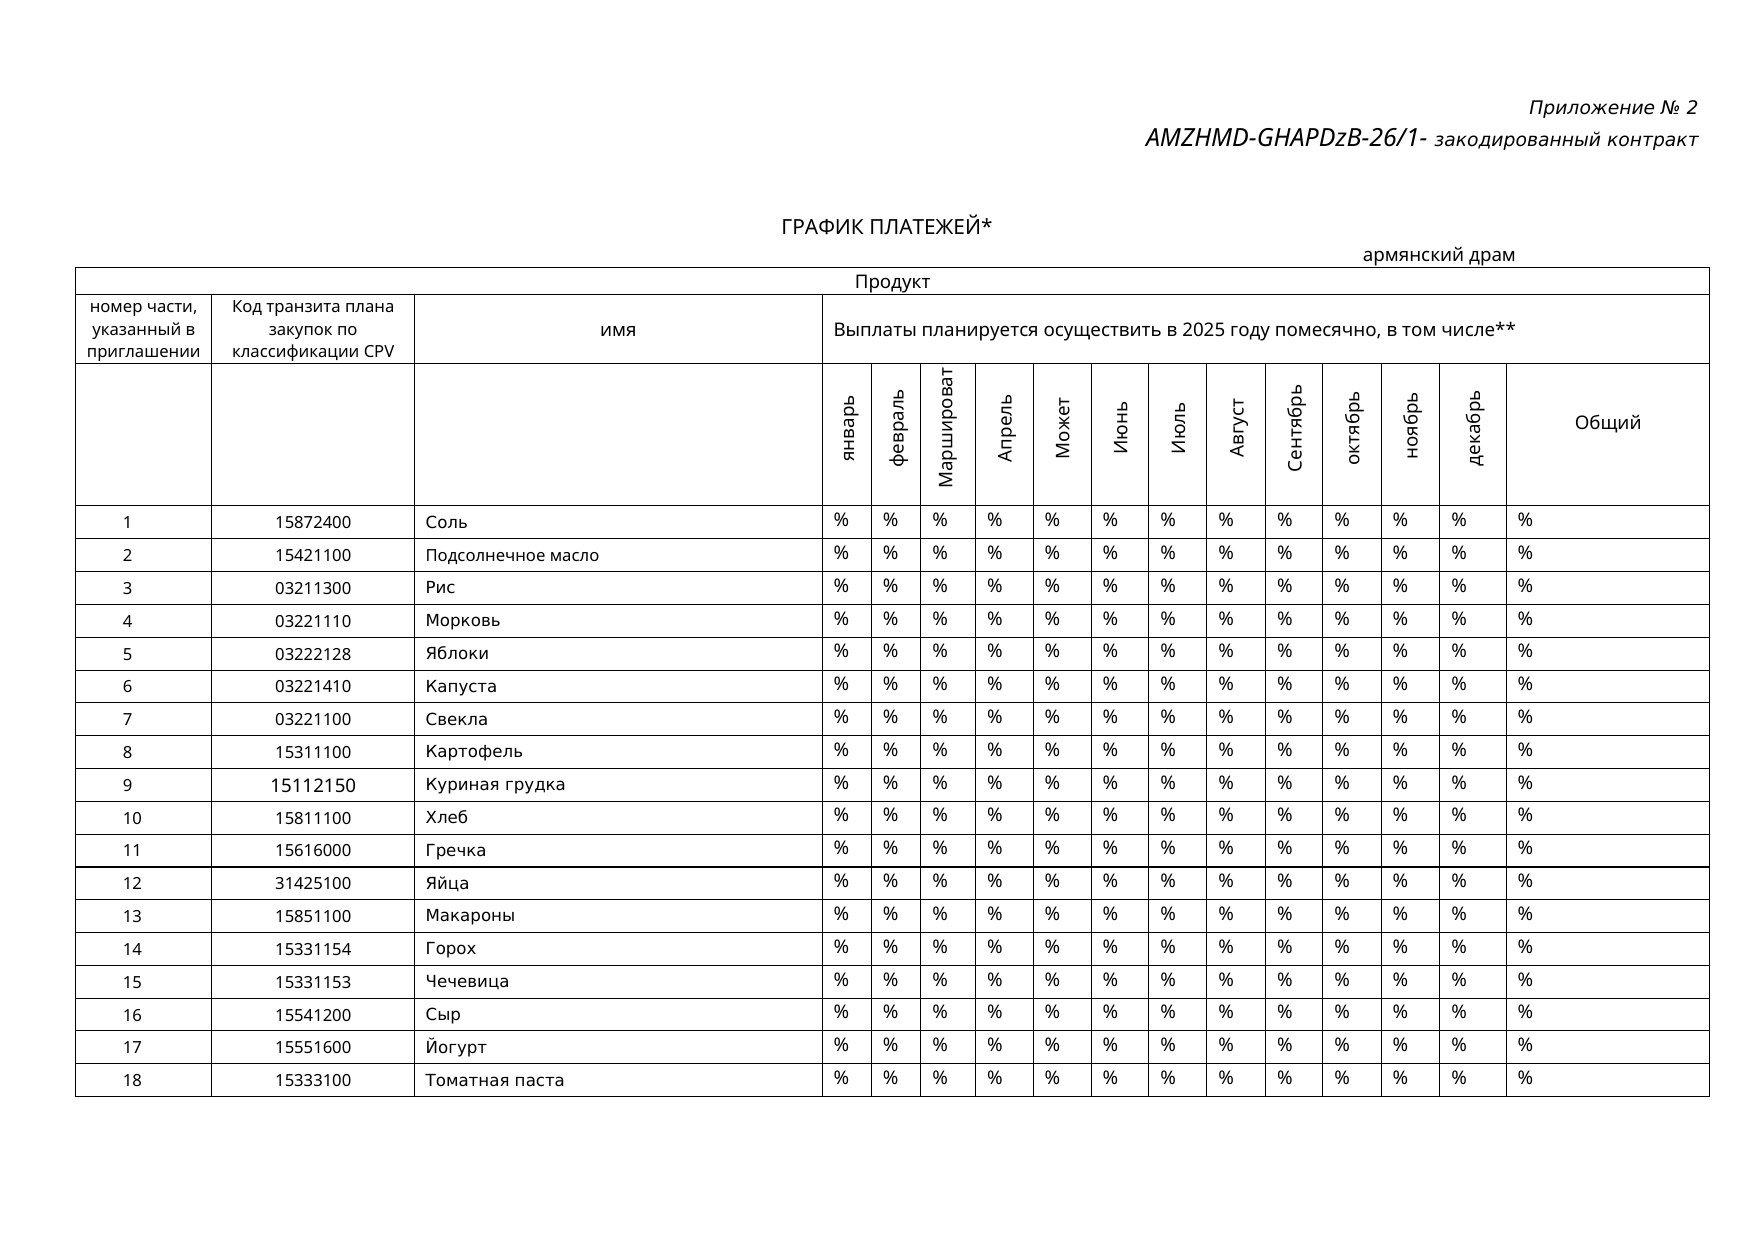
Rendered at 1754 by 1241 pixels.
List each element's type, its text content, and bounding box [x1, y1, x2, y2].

table_cell 5 [76, 638, 211, 669]
table_cell % [976, 835, 1033, 866]
table_cell % [1266, 966, 1322, 998]
table_cell % [1382, 835, 1439, 866]
table_cell % [823, 868, 871, 899]
table_cell 16 [76, 999, 211, 1030]
table_cell Горох [415, 933, 822, 965]
table_cell [415, 364, 822, 505]
table_cell % [823, 671, 871, 702]
table_cell % [1034, 769, 1091, 801]
table_cell % [1207, 868, 1265, 899]
table_cell % [1507, 736, 1709, 768]
table_cell Капуста [415, 671, 822, 702]
table_cell % [1266, 572, 1322, 604]
table_cell % [1440, 900, 1506, 932]
table_cell Июль [1149, 364, 1206, 505]
table_cell % [872, 1031, 920, 1063]
table_cell % [1507, 506, 1709, 538]
table_cell % [976, 900, 1033, 932]
table_cell % [1092, 1031, 1148, 1063]
table_cell 15331154 [212, 933, 414, 965]
table_cell % [1034, 572, 1091, 604]
table_cell февраль [872, 364, 920, 505]
table_cell % [1149, 539, 1206, 571]
table_cell % [1149, 736, 1206, 768]
table_cell % [1382, 572, 1439, 604]
table_cell 15616000 [212, 835, 414, 866]
table_cell % [976, 605, 1033, 637]
text армянский драм [75, 241, 1698, 267]
table_cell 15551600 [212, 1031, 414, 1063]
table_cell % [1034, 802, 1091, 833]
table_cell % [921, 736, 975, 768]
table_cell 3 [76, 572, 211, 604]
table_cell Свекла [415, 703, 822, 735]
table_cell % [823, 933, 871, 965]
table_cell % [976, 933, 1033, 965]
table_cell % [1092, 736, 1148, 768]
table_cell 15872400 [212, 506, 414, 538]
table_cell % [1440, 736, 1506, 768]
table_cell % [1034, 1031, 1091, 1063]
table_cell % [976, 671, 1033, 702]
table_cell % [976, 769, 1033, 801]
table_cell 03221110 [212, 605, 414, 637]
table_cell 03221410 [212, 671, 414, 702]
table_cell % [1092, 572, 1148, 604]
table_cell % [921, 605, 975, 637]
table_cell % [1440, 539, 1506, 571]
table_cell % [1149, 802, 1206, 833]
table_cell % [1507, 868, 1709, 899]
table_cell % [1266, 933, 1322, 965]
table_cell % [1440, 703, 1506, 735]
table_cell % [1207, 802, 1265, 833]
table_cell % [921, 671, 975, 702]
text Приложение № 2 [75, 97, 1698, 119]
table_cell Июнь [1092, 364, 1148, 505]
table_cell % [1207, 1064, 1265, 1096]
table_cell % [872, 506, 920, 538]
table_cell % [823, 1064, 871, 1096]
table_cell % [1207, 999, 1265, 1030]
table_cell % [872, 900, 920, 932]
table_cell % [976, 868, 1033, 899]
table_cell % [1323, 506, 1381, 538]
table_cell Общий [1507, 364, 1709, 505]
table_cell % [1507, 1031, 1709, 1063]
table_cell % [1323, 999, 1381, 1030]
table_cell % [872, 572, 920, 604]
table_cell % [921, 999, 975, 1030]
table_cell % [1034, 605, 1091, 637]
table_cell % [1323, 539, 1381, 571]
table_cell % [1507, 966, 1709, 998]
table_cell % [1266, 605, 1322, 637]
table_cell % [1149, 835, 1206, 866]
table_cell 03222128 [212, 638, 414, 669]
table_cell % [1034, 900, 1091, 932]
table_cell % [1440, 933, 1506, 965]
table_cell Чечевица [415, 966, 822, 998]
table_cell % [1507, 1064, 1709, 1096]
table_cell % [976, 638, 1033, 669]
table_cell % [823, 638, 871, 669]
table_cell имя [415, 295, 822, 363]
table_cell % [1507, 769, 1709, 801]
table_cell 7 [76, 703, 211, 735]
table_cell Подсолнечное масло [415, 539, 822, 571]
table_cell октябрь [1323, 364, 1381, 505]
table_cell % [872, 1064, 920, 1096]
table_cell % [1266, 539, 1322, 571]
table_cell % [1507, 900, 1709, 932]
table_cell 13 [76, 900, 211, 932]
table_cell % [976, 802, 1033, 833]
table_cell 9 [76, 769, 211, 801]
table_cell Морковь [415, 605, 822, 637]
table_cell % [823, 900, 871, 932]
table_cell % [1207, 703, 1265, 735]
table_cell % [1149, 671, 1206, 702]
table_cell % [823, 1031, 871, 1063]
table_cell % [1034, 966, 1091, 998]
table_cell % [921, 638, 975, 669]
table_cell % [823, 736, 871, 768]
table_cell % [1266, 769, 1322, 801]
table_cell % [921, 1064, 975, 1096]
table_cell % [1149, 1064, 1206, 1096]
table_cell % [1149, 506, 1206, 538]
table_cell 15333100 [212, 1064, 414, 1096]
table_cell % [1266, 999, 1322, 1030]
table_cell [76, 364, 211, 505]
table_cell % [976, 999, 1033, 1030]
table_cell % [823, 769, 871, 801]
table_cell % [921, 572, 975, 604]
table_cell % [921, 802, 975, 833]
table_cell % [872, 835, 920, 866]
table_cell % [1507, 835, 1709, 866]
table_cell 15 [76, 966, 211, 998]
table_cell % [872, 802, 920, 833]
table_cell % [921, 966, 975, 998]
table_cell % [872, 736, 920, 768]
text AMZHMD-GHAPDzB-26/1- закодированный контракт [75, 119, 1698, 153]
table_cell % [1323, 769, 1381, 801]
table_cell % [823, 802, 871, 833]
table_cell 10 [76, 802, 211, 833]
table_cell Рис [415, 572, 822, 604]
table_cell 18 [76, 1064, 211, 1096]
table_cell Соль [415, 506, 822, 538]
table_cell % [1507, 999, 1709, 1030]
table_cell % [872, 605, 920, 637]
table_cell % [1149, 868, 1206, 899]
table_cell Гречка [415, 835, 822, 866]
table_cell % [1507, 539, 1709, 571]
table_cell % [1149, 999, 1206, 1030]
table_cell Томатная паста [415, 1064, 822, 1096]
table_cell % [1034, 868, 1091, 899]
table_cell % [1149, 900, 1206, 932]
table_cell % [1266, 868, 1322, 899]
table_cell % [1323, 736, 1381, 768]
table_cell % [1207, 605, 1265, 637]
table_cell % [1149, 605, 1206, 637]
table_cell % [872, 999, 920, 1030]
table_cell % [1323, 703, 1381, 735]
table_cell Яйца [415, 868, 822, 899]
table_cell % [921, 539, 975, 571]
table_cell % [1092, 966, 1148, 998]
table_cell % [1440, 835, 1506, 866]
table_cell % [1034, 539, 1091, 571]
table_cell % [1507, 638, 1709, 669]
table_cell % [1149, 933, 1206, 965]
table_cell % [1092, 868, 1148, 899]
table_cell % [1382, 802, 1439, 833]
table_cell % [1507, 933, 1709, 965]
table_cell % [1092, 769, 1148, 801]
table_cell 17 [76, 1031, 211, 1063]
table_cell 03221100 [212, 703, 414, 735]
table_cell % [1440, 1031, 1506, 1063]
table_cell % [1266, 835, 1322, 866]
table_cell % [823, 966, 871, 998]
table_cell % [1092, 999, 1148, 1030]
table_cell % [1382, 671, 1439, 702]
table_cell % [1440, 506, 1506, 538]
table_cell % [1034, 703, 1091, 735]
table_cell % [1207, 736, 1265, 768]
table_cell Маршировать [921, 364, 975, 505]
table_cell [212, 364, 414, 505]
table_cell % [976, 506, 1033, 538]
table_cell % [1382, 966, 1439, 998]
table_cell % [921, 1031, 975, 1063]
table_cell 14 [76, 933, 211, 965]
table_cell 15331153 [212, 966, 414, 998]
table_cell % [1382, 868, 1439, 899]
table_cell % [1034, 999, 1091, 1030]
table_cell % [1440, 966, 1506, 998]
table_cell % [1092, 605, 1148, 637]
table_cell % [1323, 572, 1381, 604]
table_cell 15541200 [212, 999, 414, 1030]
table_cell % [921, 506, 975, 538]
text ГРАФИК ПЛАТЕЖЕЙ* [75, 210, 1698, 241]
table_cell % [976, 572, 1033, 604]
table_cell 4 [76, 605, 211, 637]
table_cell % [1440, 769, 1506, 801]
table_cell % [1092, 539, 1148, 571]
table_cell % [1382, 769, 1439, 801]
table_cell % [1207, 933, 1265, 965]
table_cell % [1207, 572, 1265, 604]
table_cell % [1382, 1064, 1439, 1096]
table_cell % [1323, 933, 1381, 965]
table_cell % [976, 966, 1033, 998]
table_cell % [1034, 835, 1091, 866]
table_cell 15851100 [212, 900, 414, 932]
table_cell % [1507, 671, 1709, 702]
table_cell Хлеб [415, 802, 822, 833]
table_cell % [1266, 671, 1322, 702]
table_cell % [1149, 572, 1206, 604]
table_cell 15311100 [212, 736, 414, 768]
table_cell Куриная грудка [415, 769, 822, 801]
table_cell % [976, 539, 1033, 571]
table_cell % [1092, 835, 1148, 866]
table_cell Может [1034, 364, 1091, 505]
table_cell % [1034, 1064, 1091, 1096]
table_cell % [1382, 1031, 1439, 1063]
table_cell % [823, 703, 871, 735]
table_cell % [921, 933, 975, 965]
table_cell 15811100 [212, 802, 414, 833]
table_cell Апрель [976, 364, 1033, 505]
table_cell Выплаты планируется осуществить в 2025 году помесячно, в том числе** [823, 295, 1709, 363]
table_cell % [1507, 703, 1709, 735]
table_cell % [921, 868, 975, 899]
table_cell 8 [76, 736, 211, 768]
table_cell % [1034, 671, 1091, 702]
table_cell % [872, 868, 920, 899]
table_cell % [872, 703, 920, 735]
table_cell % [976, 736, 1033, 768]
table_cell 11 [76, 835, 211, 866]
table_cell 15112150 [212, 769, 414, 801]
table_cell % [1266, 638, 1322, 669]
table_cell % [823, 506, 871, 538]
table_cell % [1440, 868, 1506, 899]
table_cell 31425100 [212, 868, 414, 899]
table_cell % [1507, 605, 1709, 637]
table_cell % [1207, 671, 1265, 702]
table_cell % [1440, 1064, 1506, 1096]
table_cell % [1207, 966, 1265, 998]
table_cell % [1323, 835, 1381, 866]
table_cell Картофель [415, 736, 822, 768]
table_cell % [1266, 802, 1322, 833]
table_cell % [1034, 933, 1091, 965]
table_cell % [1382, 999, 1439, 1030]
table_cell % [1440, 572, 1506, 604]
table_cell % [1149, 966, 1206, 998]
table_cell Яблоки [415, 638, 822, 669]
table_cell Йогурт [415, 1031, 822, 1063]
table_cell % [1266, 900, 1322, 932]
table_cell % [1207, 1031, 1265, 1063]
table_cell % [823, 572, 871, 604]
table_cell % [1507, 572, 1709, 604]
table_cell % [1207, 769, 1265, 801]
table_cell % [1266, 703, 1322, 735]
table_cell % [1382, 736, 1439, 768]
table_cell 6 [76, 671, 211, 702]
table_cell % [976, 1064, 1033, 1096]
table_cell % [1323, 605, 1381, 637]
table_cell % [1207, 539, 1265, 571]
table_cell % [1382, 638, 1439, 669]
table_cell декабрь [1440, 364, 1506, 505]
table_cell Сентябрь [1266, 364, 1322, 505]
table_cell % [1382, 539, 1439, 571]
table_cell % [1092, 638, 1148, 669]
table_cell % [872, 966, 920, 998]
table_cell 2 [76, 539, 211, 571]
table_cell % [1149, 638, 1206, 669]
table_cell % [1266, 1064, 1322, 1096]
table_cell % [823, 835, 871, 866]
table_cell % [921, 835, 975, 866]
table_cell номер части, указанный в приглашении [76, 295, 211, 363]
table_cell % [1440, 605, 1506, 637]
table_cell % [1323, 900, 1381, 932]
table_cell % [1034, 506, 1091, 538]
table_cell % [1266, 1031, 1322, 1063]
table_cell % [1207, 835, 1265, 866]
table_header Продукт [76, 268, 1709, 293]
table_cell % [976, 703, 1033, 735]
table_cell 12 [76, 868, 211, 899]
table_cell Код транзита плана закупок по классификации CPV [212, 295, 414, 363]
table_cell % [976, 1031, 1033, 1063]
table_cell % [1382, 703, 1439, 735]
table_cell % [823, 999, 871, 1030]
table_cell % [1440, 638, 1506, 669]
table_cell 15421100 [212, 539, 414, 571]
table_cell % [872, 933, 920, 965]
table_cell % [1507, 802, 1709, 833]
table_cell % [1207, 900, 1265, 932]
table_cell % [1092, 933, 1148, 965]
table_cell % [823, 605, 871, 637]
table_cell % [1382, 506, 1439, 538]
table_cell % [921, 703, 975, 735]
table_cell % [1323, 966, 1381, 998]
table_cell январь [823, 364, 871, 505]
table_cell % [872, 539, 920, 571]
table_cell % [921, 900, 975, 932]
table_cell Август [1207, 364, 1265, 505]
table_cell % [1034, 736, 1091, 768]
table_cell % [872, 769, 920, 801]
table_cell % [1092, 506, 1148, 538]
table_cell % [1207, 506, 1265, 538]
table_cell % [1092, 703, 1148, 735]
table_cell % [1266, 506, 1322, 538]
table_cell % [1323, 1031, 1381, 1063]
table_cell % [1149, 1031, 1206, 1063]
table_cell % [1323, 802, 1381, 833]
table_cell % [1034, 638, 1091, 669]
table_cell % [1323, 868, 1381, 899]
table_cell % [1092, 1064, 1148, 1096]
table_cell ноябрь [1382, 364, 1439, 505]
table_cell % [1092, 802, 1148, 833]
table_cell % [1207, 638, 1265, 669]
table_cell % [1382, 933, 1439, 965]
table_cell % [1382, 605, 1439, 637]
table_cell % [1323, 1064, 1381, 1096]
table_cell % [1266, 736, 1322, 768]
table_cell % [1323, 671, 1381, 702]
table_cell Сыр [415, 999, 822, 1030]
table_cell % [1092, 900, 1148, 932]
table_cell % [823, 539, 871, 571]
table_cell % [1440, 671, 1506, 702]
table_cell % [1149, 769, 1206, 801]
table_cell % [1440, 802, 1506, 833]
table_cell % [872, 638, 920, 669]
table_cell % [872, 671, 920, 702]
table_cell % [1323, 638, 1381, 669]
table_cell % [921, 769, 975, 801]
table_cell 1 [76, 506, 211, 538]
table_cell % [1092, 671, 1148, 702]
table_cell % [1149, 703, 1206, 735]
table_cell Макароны [415, 900, 822, 932]
table_cell % [1440, 999, 1506, 1030]
table_cell 03211300 [212, 572, 414, 604]
table_cell % [1382, 900, 1439, 932]
